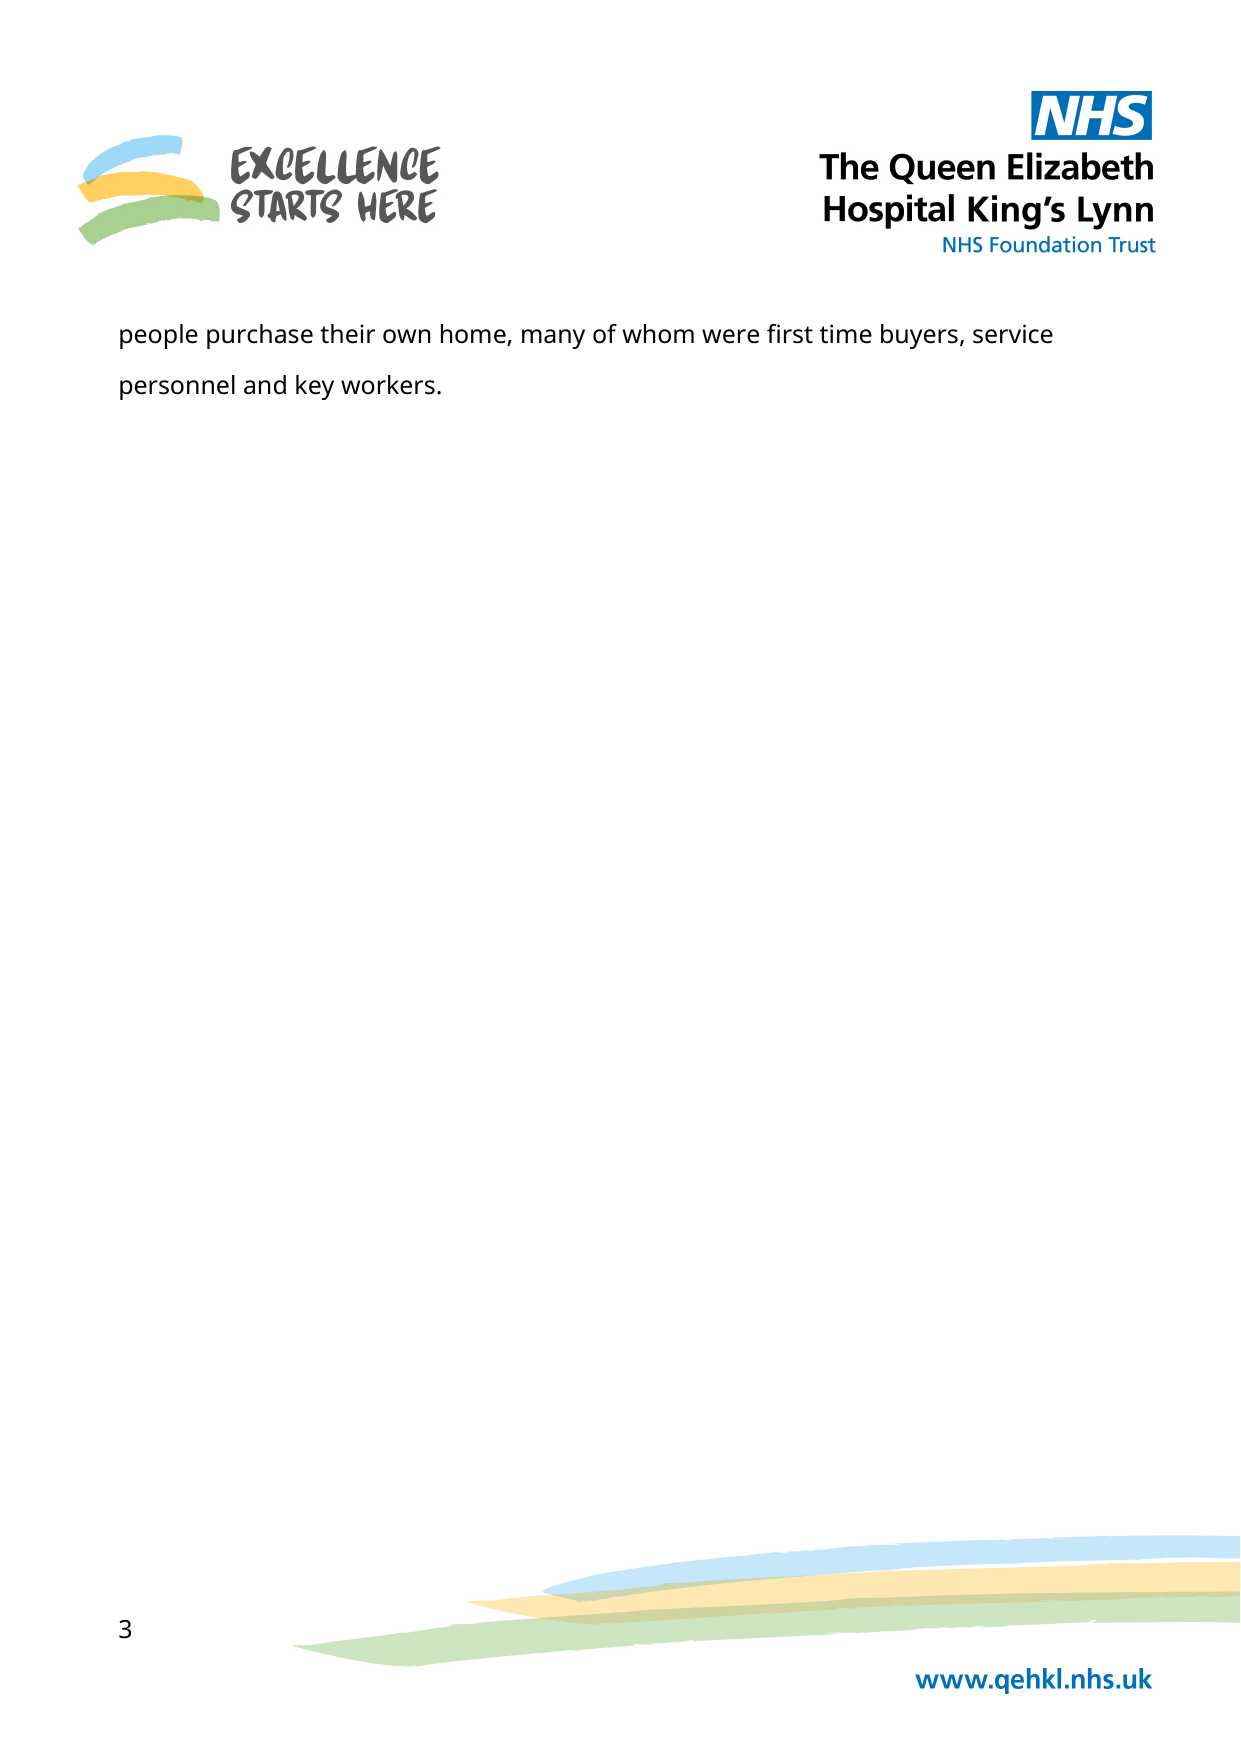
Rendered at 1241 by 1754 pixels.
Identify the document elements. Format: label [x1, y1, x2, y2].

text [118, 317, 1122, 402]
picture [0, 1, 1241, 1754]
